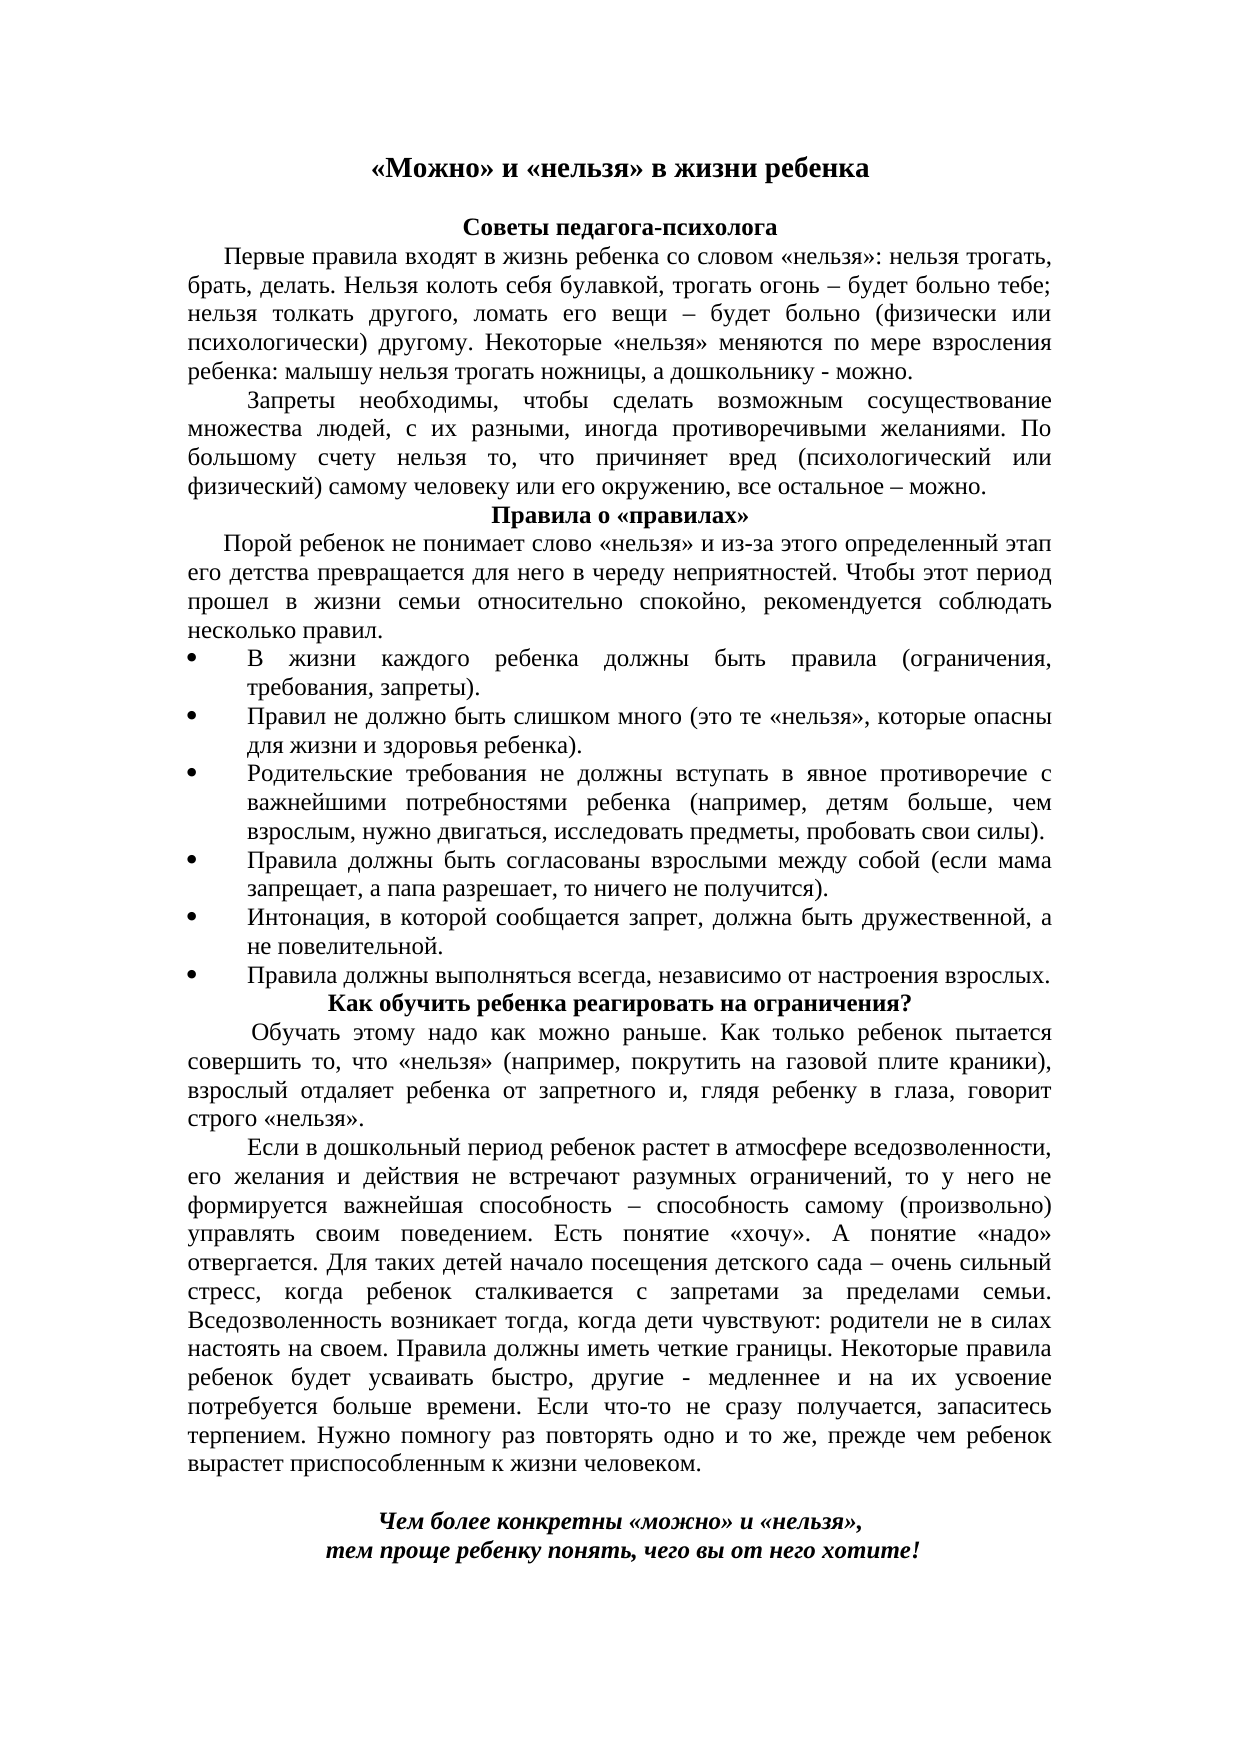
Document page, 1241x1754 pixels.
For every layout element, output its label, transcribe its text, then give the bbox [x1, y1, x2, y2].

text Чем более конкретны «можно» и «нельзя», [187, 1506, 1053, 1535]
text Запреты необходимы, чтобы сделать возможным сосуществование множества людей, с их разными, иногда противоречивыми желаниями. По большому счету нельзя то, что причиняет вред (психологический или физический) самому человеку или его окружению, все остальное – можно. [187, 385, 1053, 500]
text Как обучить ребенка реагировать на ограничения? [187, 988, 1053, 1017]
list Правил не должно быть слишком много (это те «нельзя», которые опасны для жизни и здоровья ребенка). [187, 701, 1053, 758]
text Первые правила входят в жизнь ребенка со словом «нельзя»: нельзя трогать, брать, делать. Нельзя колоть себя булавкой, трогать огонь – будет больно тебе; нельзя толкать другого, ломать его вещи – будет больно (физически или психологически) другому. Некоторые «нельзя» меняются по мере взросления ребенка: малышу нельзя трогать ножницы, а дошкольнику - можно. [187, 241, 1053, 385]
list Родительские требования не должны вступать в явное противоречие с важнейшими потребностями ребенка (например, детям больше, чем взрослым, нужно двигаться, исследовать предметы, пробовать свои силы). [187, 758, 1053, 845]
text тем проще ребенку понять, чего вы от него хотите! [187, 1535, 1053, 1563]
text Порой ребенок не понимает слово «нельзя» и из-за этого определенный этап его детства превращается для него в череду неприятностей. Чтобы этот период прошел в жизни семьи относительно спокойно, рекомендуется соблюдать несколько правил. [187, 528, 1053, 643]
text «Можно» и «нельзя» в жизни ребенка [187, 150, 1053, 183]
list В жизни каждого ребенка должны быть правила (ограничения, требования, запреты). [187, 643, 1053, 701]
text Советы педагога-психолога [187, 212, 1053, 241]
list Правила должны выполняться всегда, независимо от настроения взрослых. [187, 960, 1053, 988]
text Обучать этому надо как можно раньше. Как только ребенок пытается совершить то, что «нельзя» (например, покрутить на газовой плите краники), взрослый отдаляет ребенка от запретного и, глядя ребенку в глаза, говорит строго «нельзя». [187, 1017, 1053, 1132]
text Если в дошкольный период ребенок растет в атмосфере вседозволенности, его желания и действия не встречают разумных ограничений, то у него не формируется важнейшая способность – способность самому (произвольно) управлять своим поведением. Есть понятие «хочу». А понятие «надо» отвергается. Для таких детей начало посещения детского сада – очень сильный стресс, когда ребенок сталкивается с запретами за пределами семьи. Вседозволенность возникает тогда, когда дети чувствуют: родители не в силах настоять на своем. Правила должны иметь четкие границы. Некоторые правила ребенок будет усваивать быстро, другие - медленнее и на их усвоение потребуется больше времени. Если что-то не сразу получается, запаситесь терпением. Нужно помногу раз повторять одно и то же, прежде чем ребенок вырастет приспособленным к жизни человеком. [187, 1132, 1053, 1477]
list Правила должны быть согласованы взрослыми между собой (если мама запрещает, а папа разрешает, то ничего не получится). [187, 845, 1053, 902]
list Интонация, в которой сообщается запрет, должна быть дружественной, а не повелительной. [187, 902, 1053, 960]
text Правила о «правилах» [187, 500, 1053, 528]
